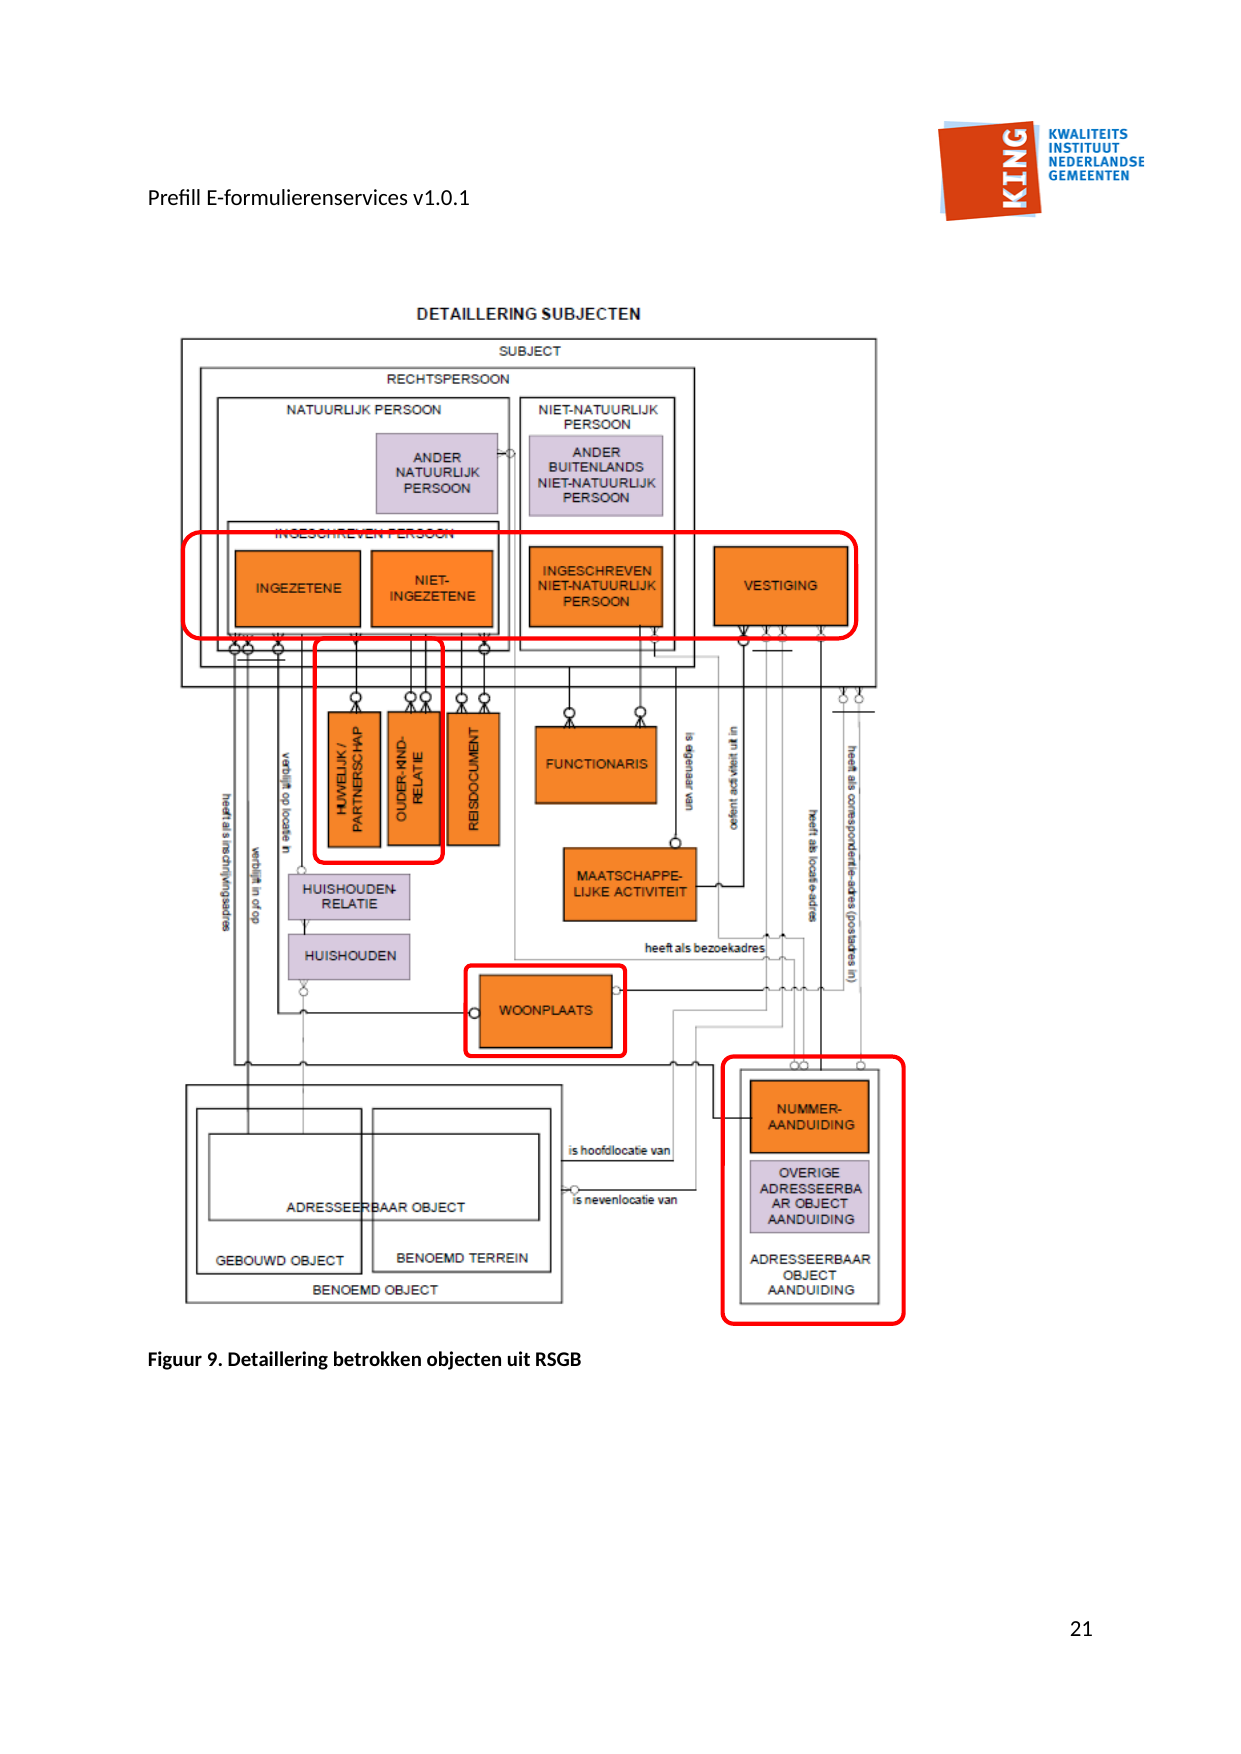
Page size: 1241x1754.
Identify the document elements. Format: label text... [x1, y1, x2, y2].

picture [147, 276, 903, 1336]
picture [725, 1059, 901, 1321]
picture [938, 121, 1145, 221]
